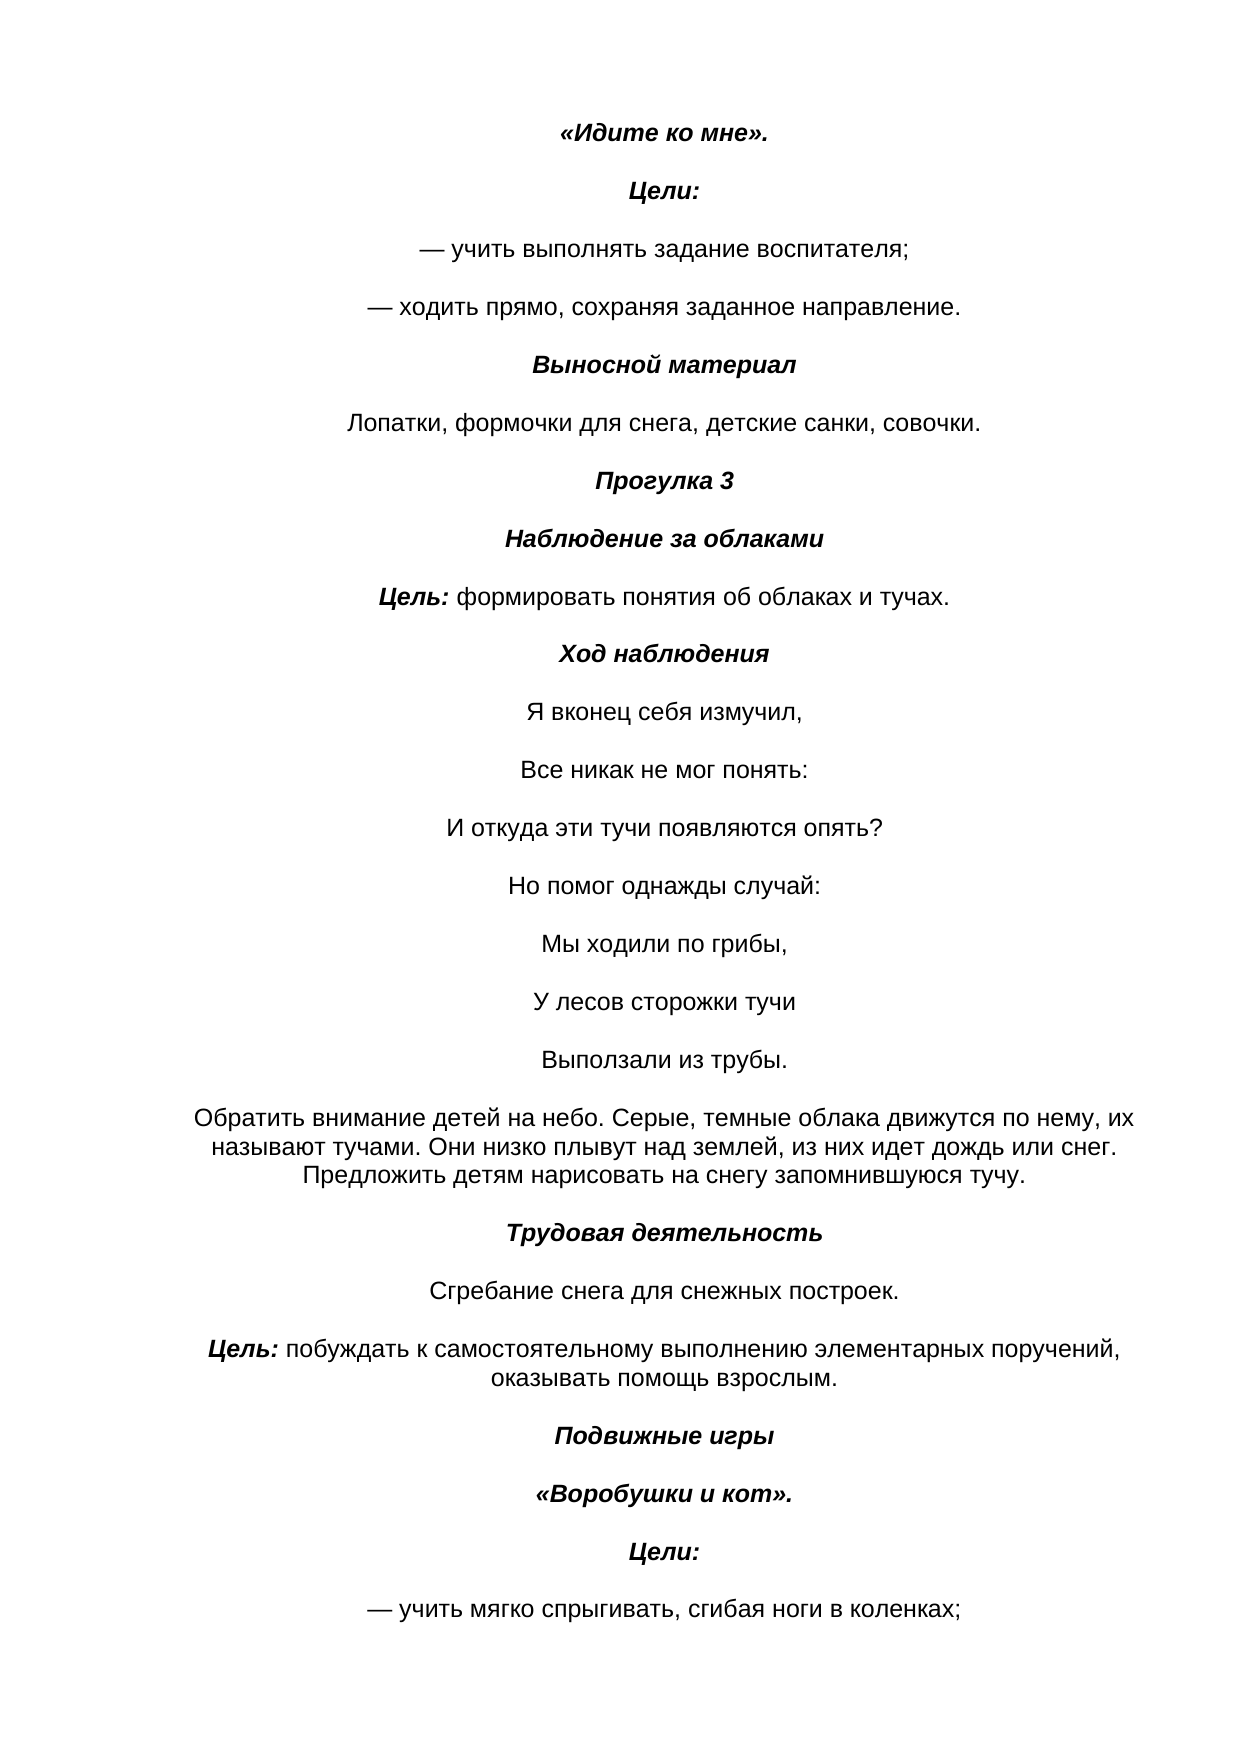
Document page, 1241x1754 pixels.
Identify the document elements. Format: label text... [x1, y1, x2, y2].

text Ход наблюдения [177, 639, 1152, 668]
text У лесов сторожки тучи [177, 987, 1152, 1016]
text Трудовая деятельность [177, 1218, 1152, 1247]
text Обратить внимание детей на небо. Серые, темные облака движутся по нему, их называют тучами. Они низко плывут над землей, из них идет дождь или снег. Предложить детям нарисовать на снегу запомнившуюся тучу. [177, 1103, 1152, 1189]
text Но помог однажды случай: [177, 871, 1152, 900]
text Сгребание снега для снежных построек. [177, 1276, 1152, 1305]
text — ходить прямо, сохраняя заданное направление. [177, 292, 1152, 321]
text Подвижные игры [177, 1421, 1152, 1449]
text Наблюдение за облаками [177, 523, 1152, 552]
text «Воробушки и кот». [177, 1478, 1152, 1507]
text Цель: формировать понятия об облаках и тучах. [177, 581, 1152, 610]
text Цели: [177, 176, 1152, 205]
text Цель: побуждать к самостоятельному выполнению элементарных поручений, оказывать помощь взрослым. [177, 1334, 1152, 1391]
text Все никак не мог понять: [177, 755, 1152, 784]
text Цели: [177, 1536, 1152, 1565]
text Выносной материал [177, 350, 1152, 378]
text Я вконец себя измучил, [177, 697, 1152, 726]
text Лопатки, формочки для снега, детские санки, совочки. [177, 408, 1152, 436]
text Прогулка 3 [177, 466, 1152, 494]
text И откуда эти тучи появляются опять? [177, 813, 1152, 842]
text — учить мягко спрыгивать, сгибая ноги в коленках; [177, 1594, 1152, 1623]
text Мы ходили по грибы, [177, 929, 1152, 958]
text Выползали из трубы. [177, 1045, 1152, 1073]
text «Идите ко мне». [177, 118, 1152, 147]
text — учить выполнять задание воспитателя; [177, 234, 1152, 263]
